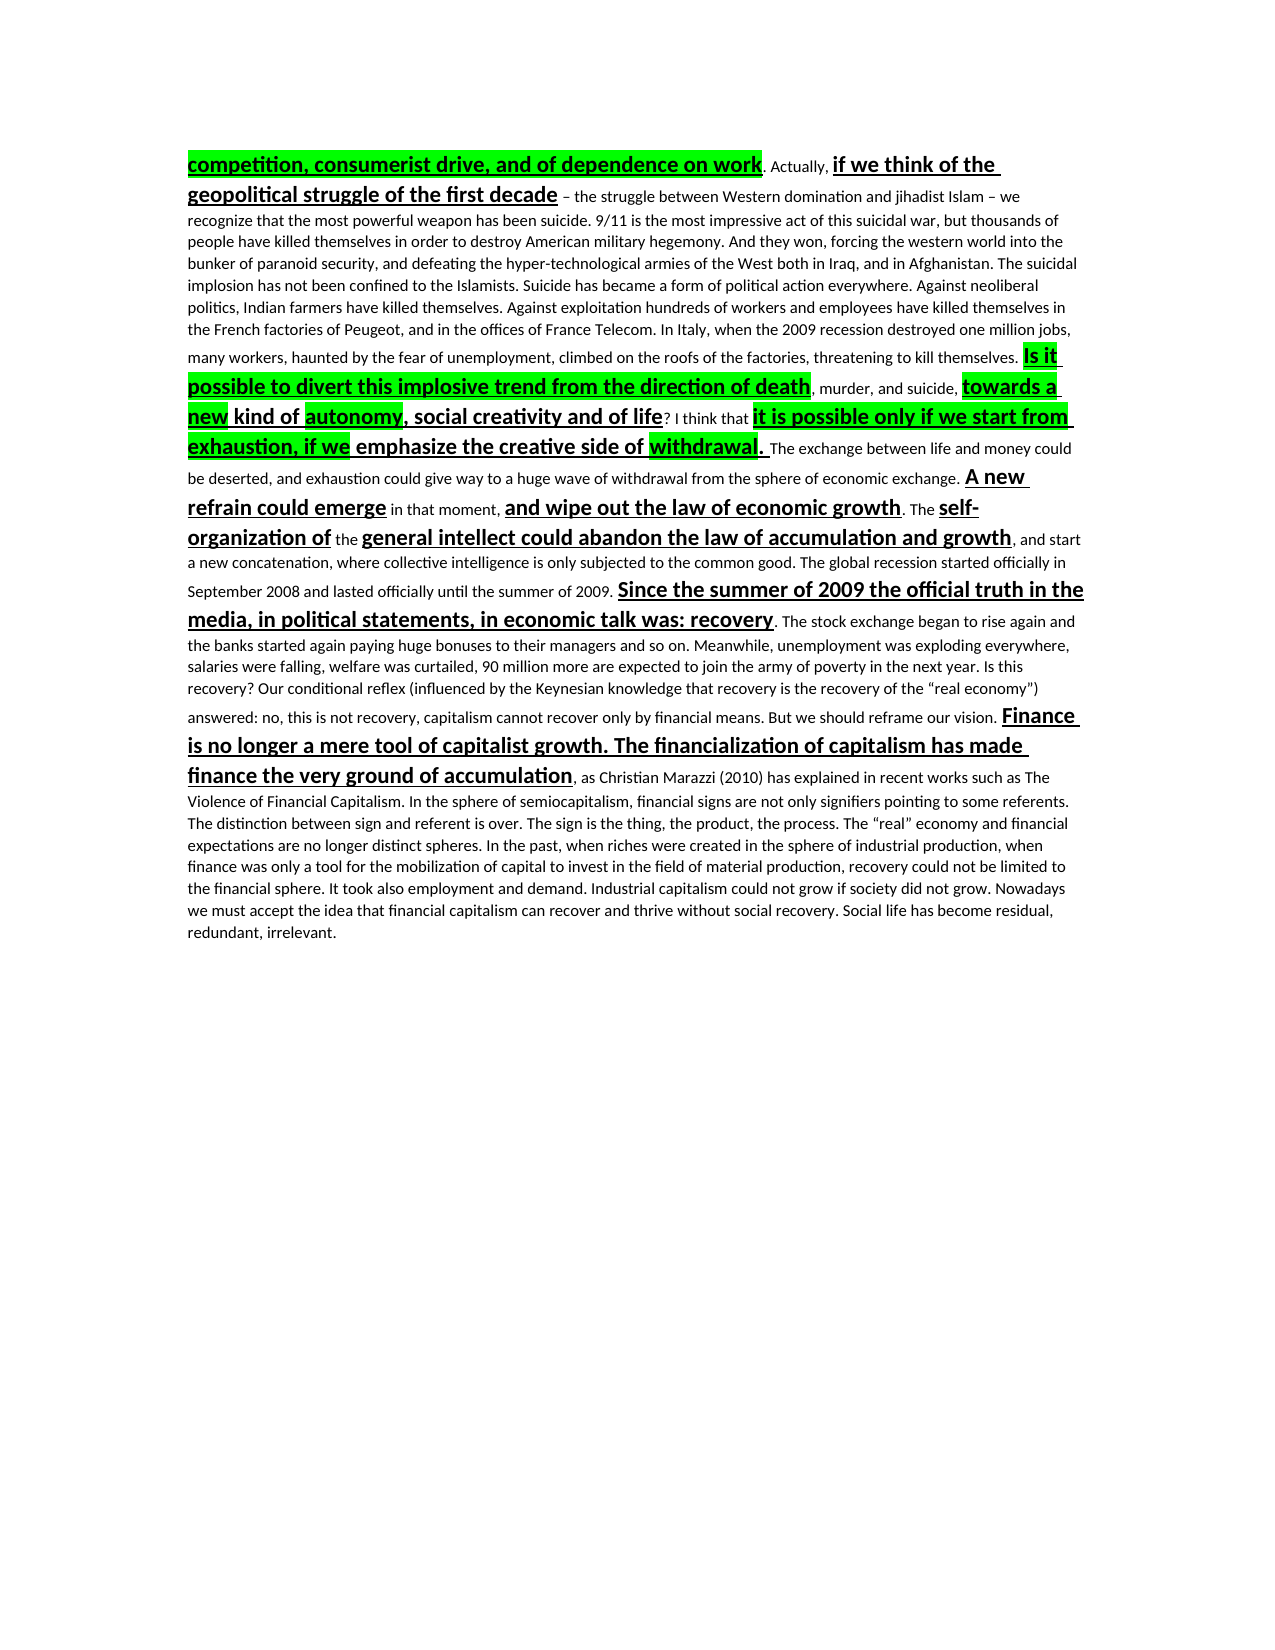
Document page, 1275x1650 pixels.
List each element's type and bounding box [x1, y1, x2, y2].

text [187, 150, 1087, 943]
